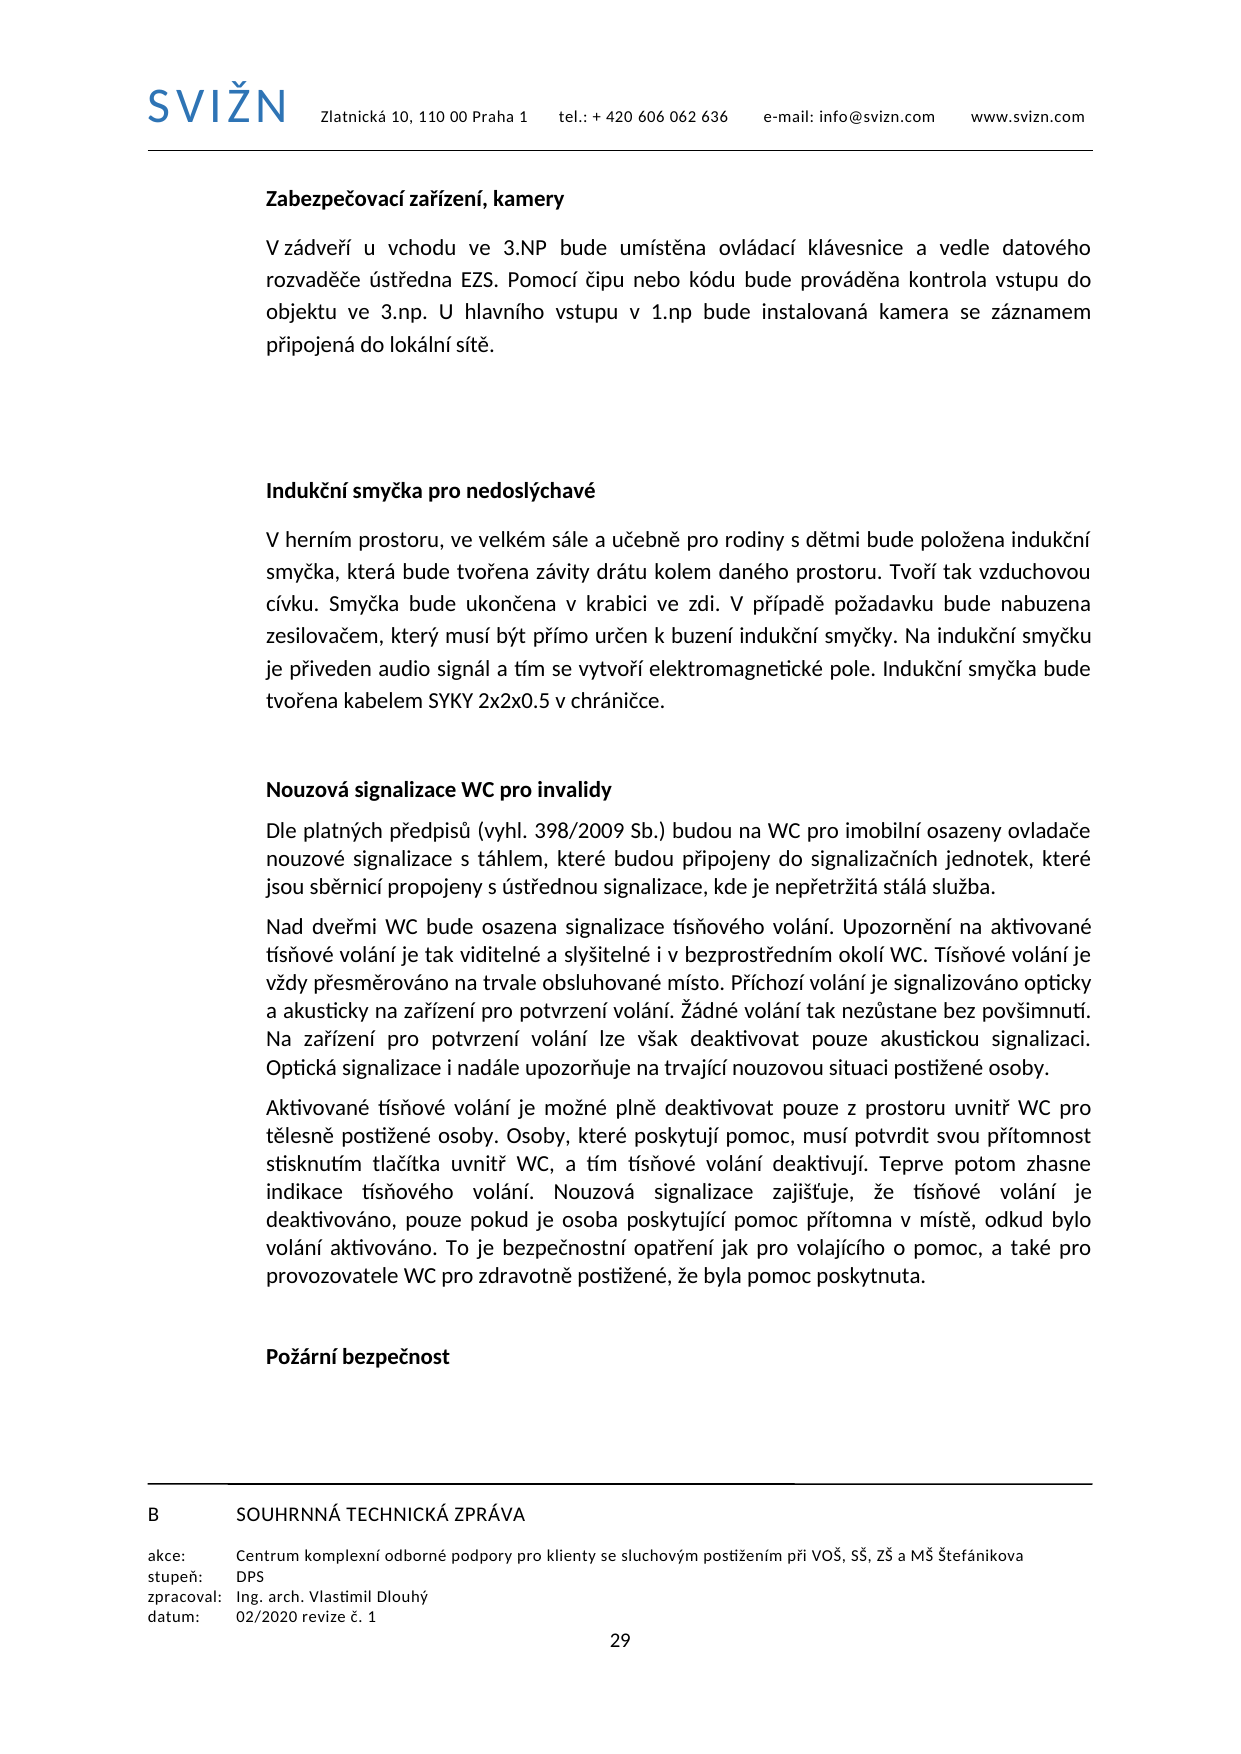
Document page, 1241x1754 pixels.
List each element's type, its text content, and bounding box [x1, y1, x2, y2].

text Požární bezpečnost [266, 1342, 1093, 1370]
text Zabezpečovací zařízení, kamery [266, 184, 1093, 212]
text Nouzová signalizace WC pro invalidy [266, 775, 1093, 803]
text Aktivované tísňové volání je možné plně deaktivovat pouze z prostoru uvnitř WC pro tělesně postižené osoby. Osoby, které poskytují pomoc, musí potvrdit svou přítomnost stisknutím tlačítka uvnitř WC, a tím tísňové volání deaktivují. Teprve potom zhasne indikace tísňového volání. Nouzová signalizace zajišťuje, že tísňové volání je deaktivováno, pouze pokud je osoba poskytující pomoc přítomna v místě, odkud bylo volání aktivováno. To je bezpečnostní opatření jak pro volajícího o pomoc, a také pro provozovatele WC pro zdravotně postižené, že byla pomoc poskytnuta. [266, 1093, 1093, 1289]
text V zádveří u vchodu ve 3.NP bude umístěna ovládací klávesnice a vedle datového rozvaděče ústředna EZS. Pomocí čipu nebo kódu bude prováděna kontrola vstupu do objektu ve 3.np. U hlavního vstupu v 1.np bude instalovaná kamera se záznamem připojená do lokální sítě. [266, 233, 1093, 358]
text V herním prostoru, ve velkém sále a učebně pro rodiny s dětmi bude položena indukční smyčka, která bude tvořena závity drátu kolem daného prostoru. Tvoří tak vzduchovou cívku. Smyčka bude ukončena v krabici ve zdi. V případě požadavku bude nabuzena zesilovačem, který musí být přímo určen k buzení indukční smyčky. Na indukční smyčku je přiveden audio signál a tím se vytvoří elektromagnetické pole. Indukční smyčka bude tvořena kabelem SYKY 2x2x0.5 v chráničce. [266, 525, 1093, 714]
text Nad dveřmi WC bude osazena signalizace tísňového volání. Upozornění na aktivované tísňové volání je tak viditelné a slyšitelné i v bezprostředním okolí WC. Tísňové volání je vždy přesměrováno na trvale obsluhované místo. Příchozí volání je signalizováno opticky a akusticky na zařízení pro potvrzení volání. Žádné volání tak nezůstane bez povšimnutí. Na zařízení pro potvrzení volání lze však deaktivovat pouze akustickou signalizaci. Optická signalizace i nadále upozorňuje na trvající nouzovou situaci postižené osoby. [266, 912, 1093, 1081]
text Dle platných předpisů (vyhl. 398/2009 Sb.) budou na WC pro imobilní osazeny ovladače nouzové signalizace s táhlem, které budou připojeny do signalizačních jednotek, které jsou sběrnicí propojeny s ústřednou signalizace, kde je nepřetržitá stálá služba. [266, 816, 1093, 900]
text Indukční smyčka pro nedoslýchavé [266, 476, 1093, 504]
